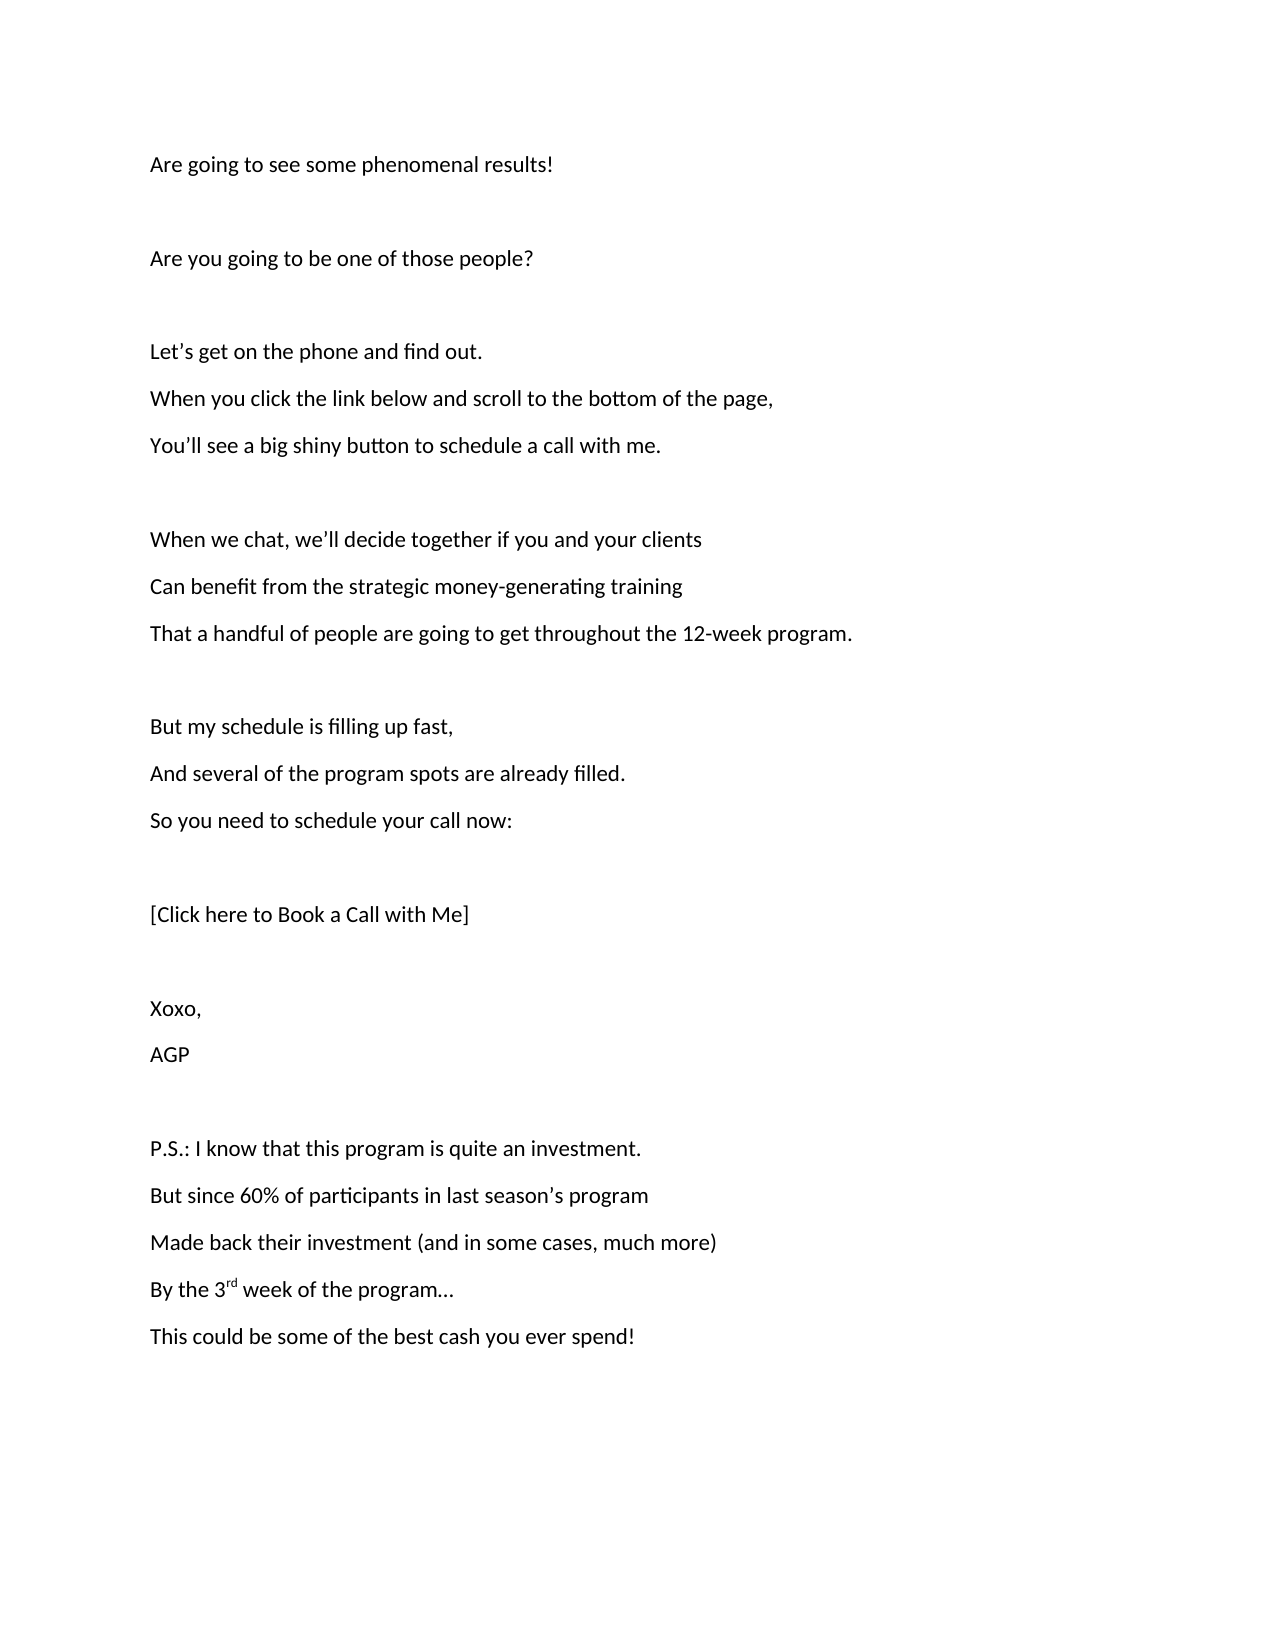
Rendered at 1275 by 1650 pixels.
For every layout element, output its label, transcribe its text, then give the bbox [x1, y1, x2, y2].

text But since 60% of participants in last season’s program [150, 1181, 1125, 1209]
text Are you going to be one of those people? [150, 244, 1125, 272]
text [Click here to Book a Call with Me] [150, 900, 1125, 928]
text You’ll see a big shiny button to schedule a call with me. [150, 431, 1125, 459]
text When you click the link below and scroll to the bottom of the page, [150, 384, 1125, 412]
text P.S.: I know that this program is quite an investment. [150, 1134, 1125, 1162]
text That a handful of people are going to get throughout the 12-week program. [150, 619, 1125, 647]
text Made back their investment (and in some cases, much more) [150, 1228, 1125, 1256]
text This could be some of the best cash you ever spend! [150, 1322, 1125, 1350]
text But my schedule is filling up fast, [150, 712, 1125, 741]
text And several of the program spots are already filled. [150, 759, 1125, 787]
text AGP [150, 1041, 1125, 1069]
text By the 3rd week of the program… [150, 1275, 1125, 1303]
text Let’s get on the phone and find out. [150, 337, 1125, 366]
text Xoxo, [150, 994, 1125, 1022]
text When we chat, we’ll decide together if you and your clients [150, 525, 1125, 553]
text Can benefit from the strategic money-generating training [150, 572, 1125, 600]
text So you need to schedule your call now: [150, 806, 1125, 834]
text Are going to see some phenomenal results! [150, 150, 1125, 178]
